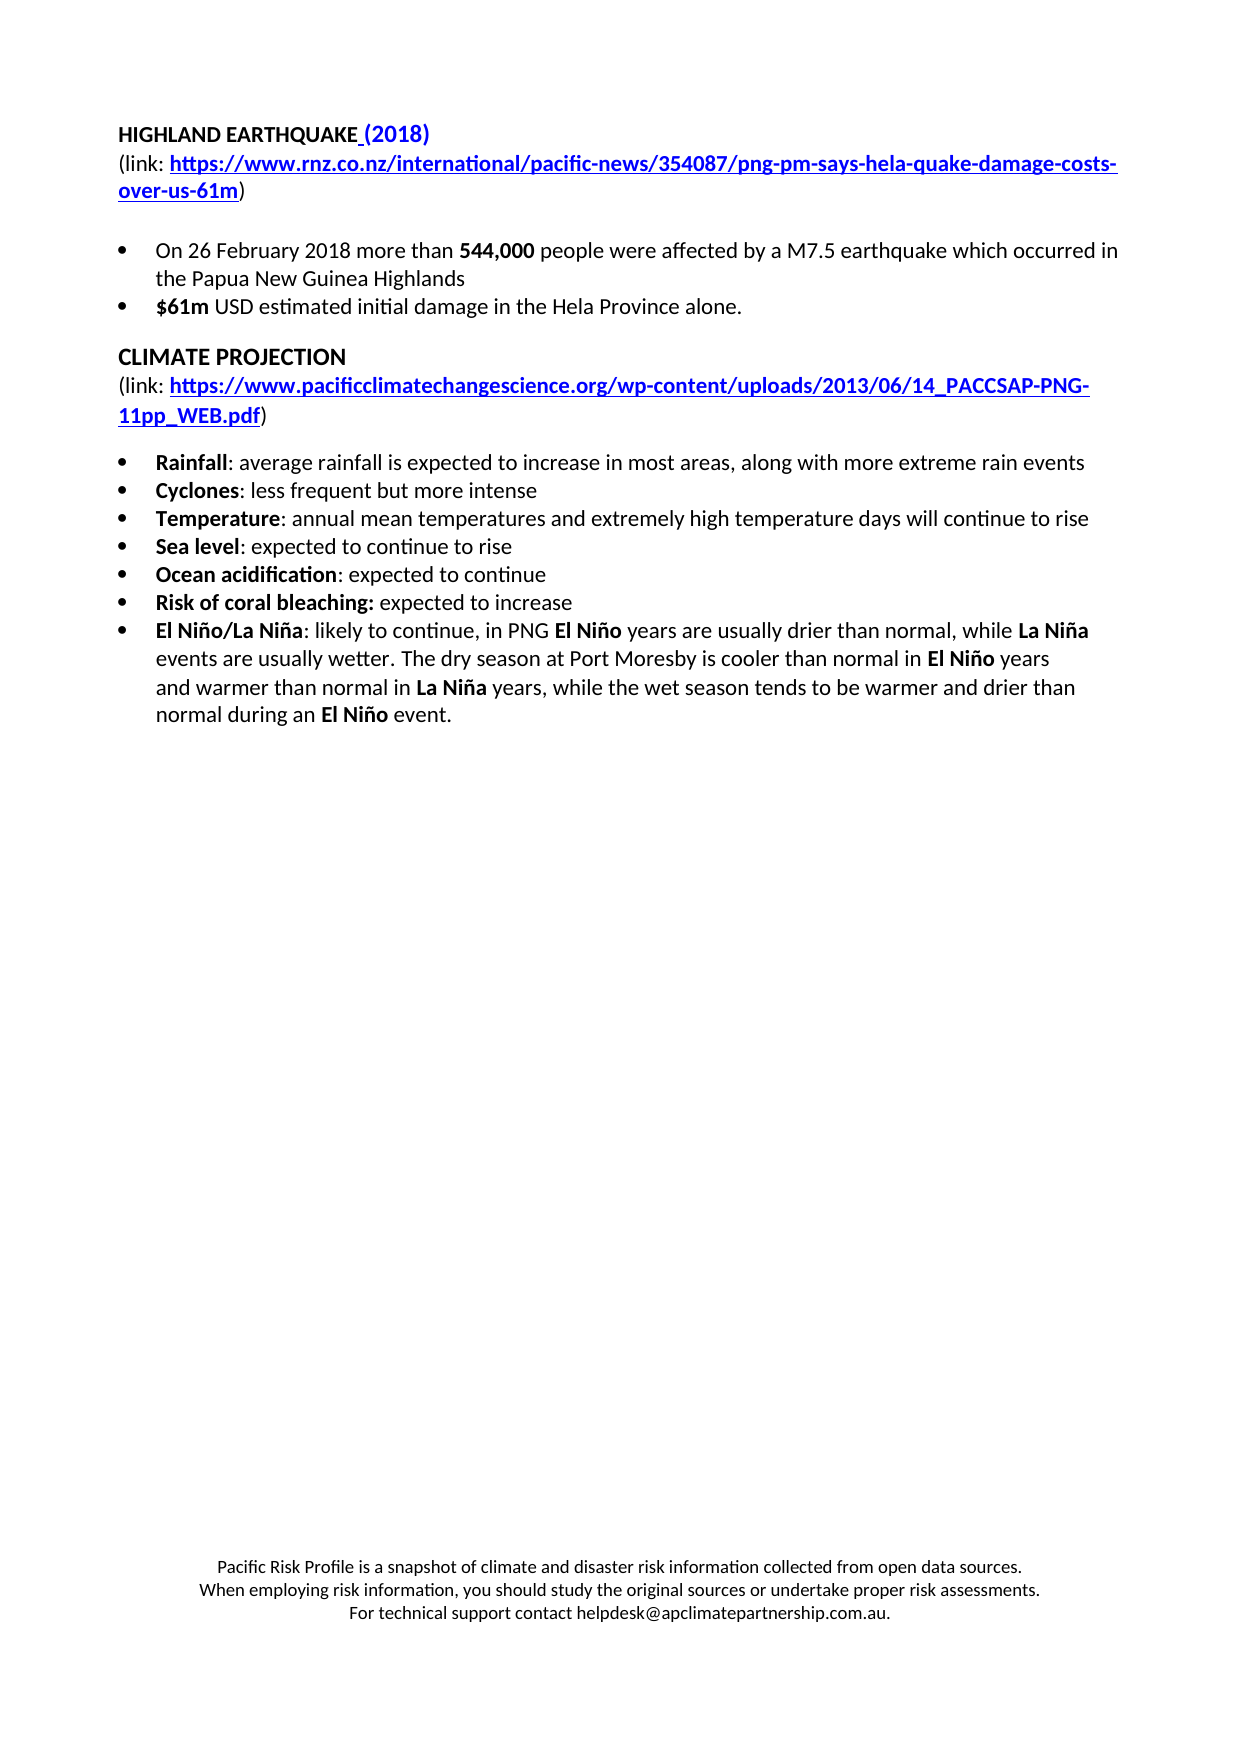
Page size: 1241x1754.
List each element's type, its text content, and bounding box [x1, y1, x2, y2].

subtitle HIGHLAND EARTHQUAKE (2018) [118, 118, 1122, 149]
list Sea level: expected to continue to rise [118, 532, 1122, 561]
list Ocean acidification: expected to continue [118, 561, 1122, 588]
list On 26 February 2018 more than 544,000 people were affected by a M7.5 earthquake which occurred in the Papua New Guinea Highlands [118, 236, 1122, 292]
list Rainfall: average rainfall is expected to increase in most areas, along with more extreme rain events [118, 448, 1122, 476]
text (link: https://www.pacificclimatechangescience.org/wp-content/uploads/2013/06/14_PACCSAP-PNG-11pp_WEB.pdf) [118, 371, 1122, 429]
list Risk of coral bleaching: expected to increase [118, 588, 1122, 617]
list and warmer than normal in La Niña years, while the wet season tends to be warmer and drier than normal during an El Niño event. [156, 673, 1122, 729]
list El Niño/La Niña: likely to continue, in PNG El Niño years are usually drier than normal, while La Niña events are usually wetter. The dry season at Port Moresby is cooler than normal in El Niño years [118, 617, 1122, 673]
text (link: https://www.rnz.co.nz/international/pacific-news/354087/png-pm-says-hela-quake-damage-costs-over-us-61m) [118, 149, 1122, 205]
list Temperature: annual mean temperatures and extremely high temperature days will continue to rise [118, 504, 1122, 532]
list $61m USD estimated initial damage in the Hela Province alone. [118, 292, 1122, 320]
subtitle CLIMATE PROJECTION [118, 341, 1122, 371]
list Cyclones: less frequent but more intense [118, 476, 1122, 504]
